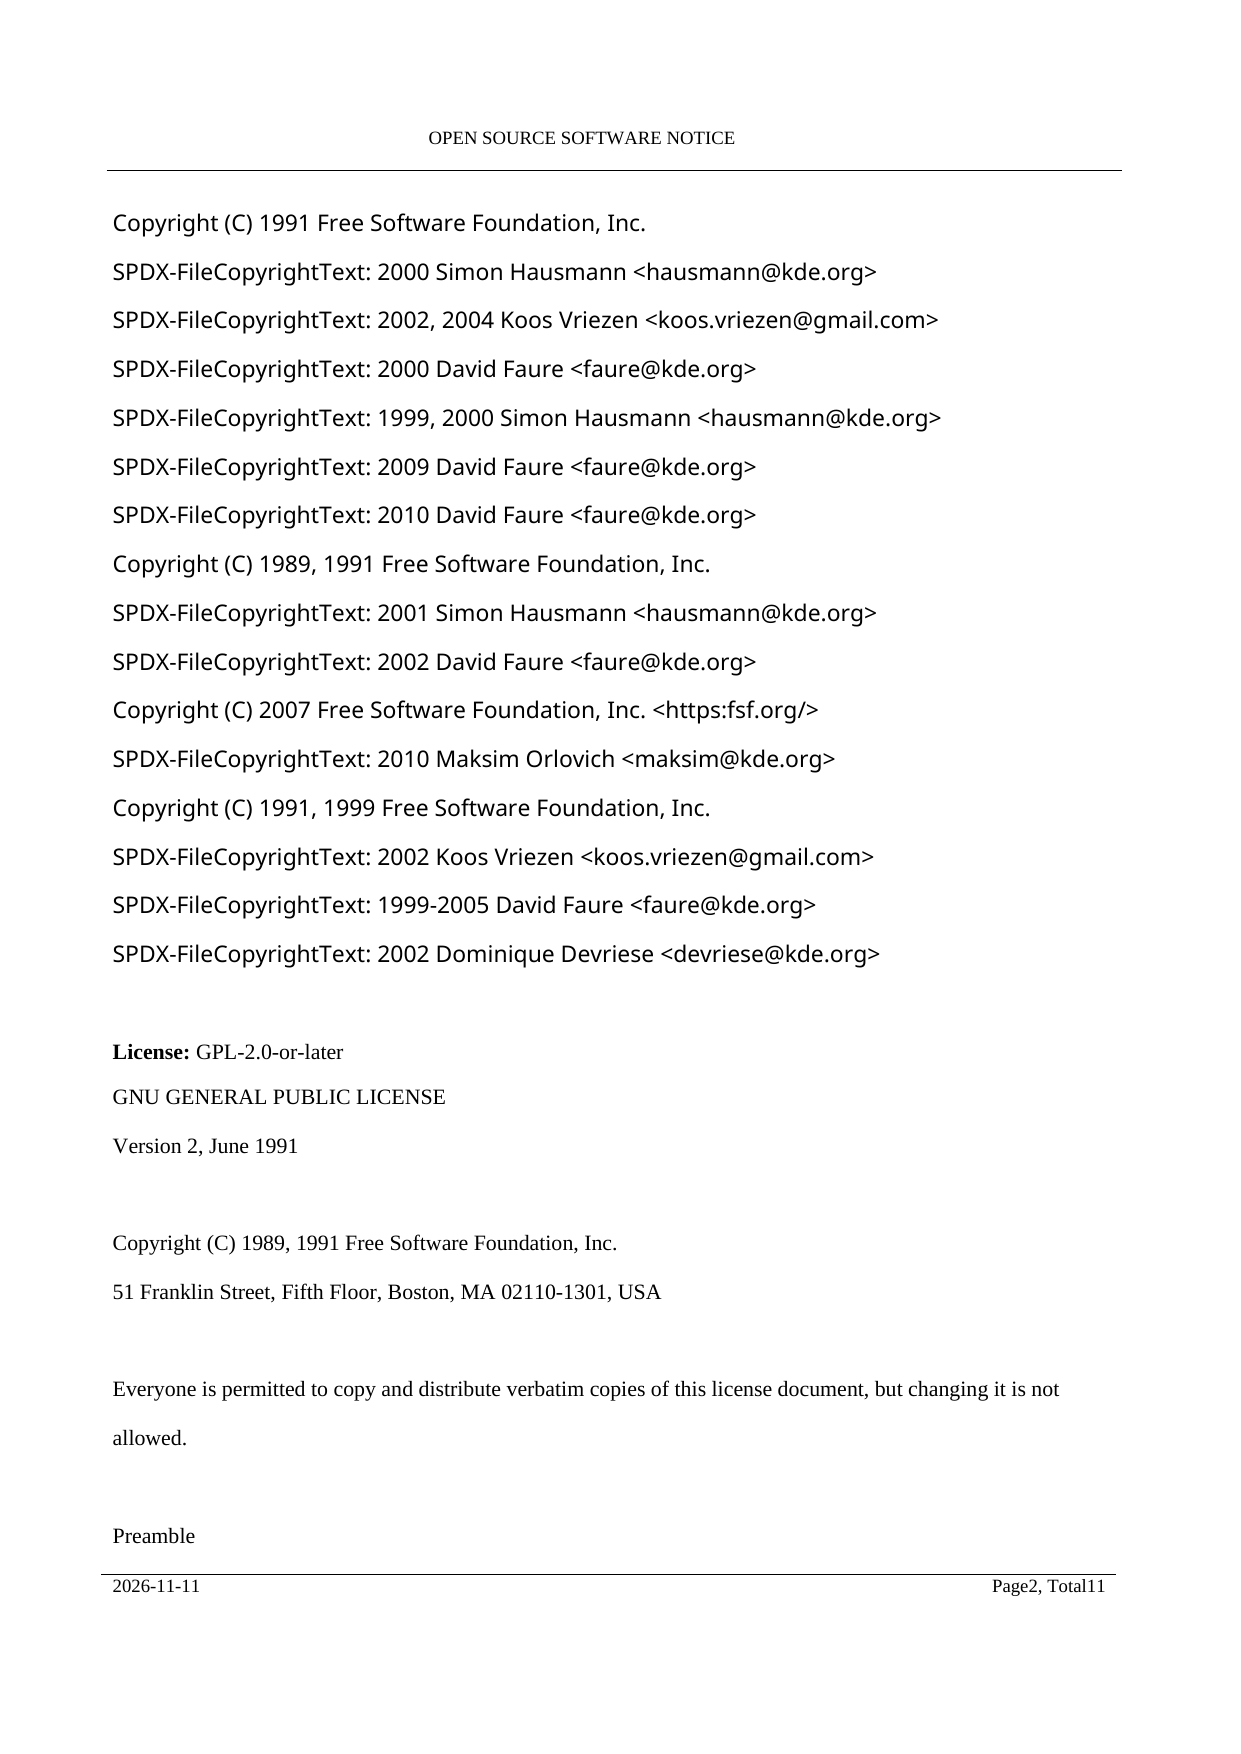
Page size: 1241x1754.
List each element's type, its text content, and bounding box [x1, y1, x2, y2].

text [112, 206, 1128, 1019]
text License: GPL-2.0-or-later [112, 1035, 1128, 1068]
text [112, 1080, 1128, 1551]
